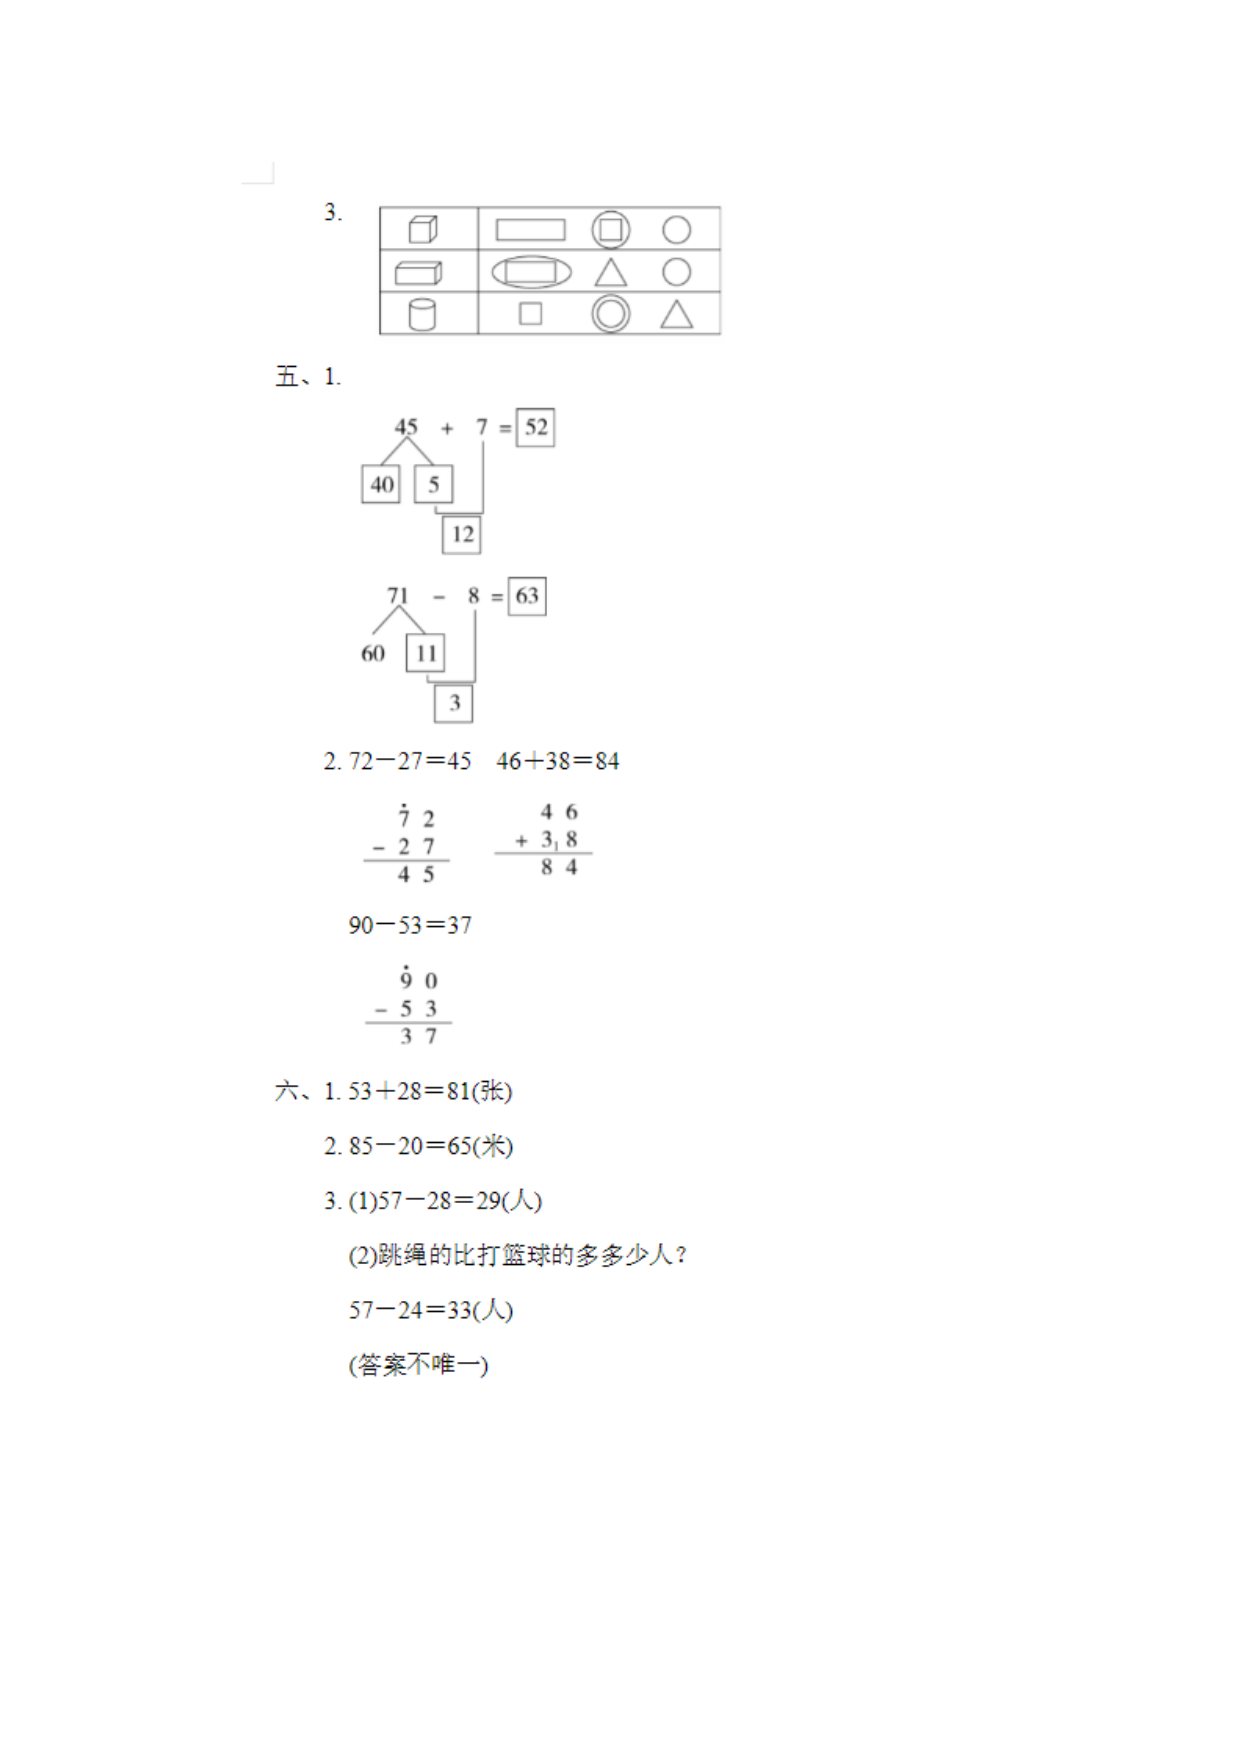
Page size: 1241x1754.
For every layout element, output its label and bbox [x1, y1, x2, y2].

picture [187, 162, 1001, 1397]
